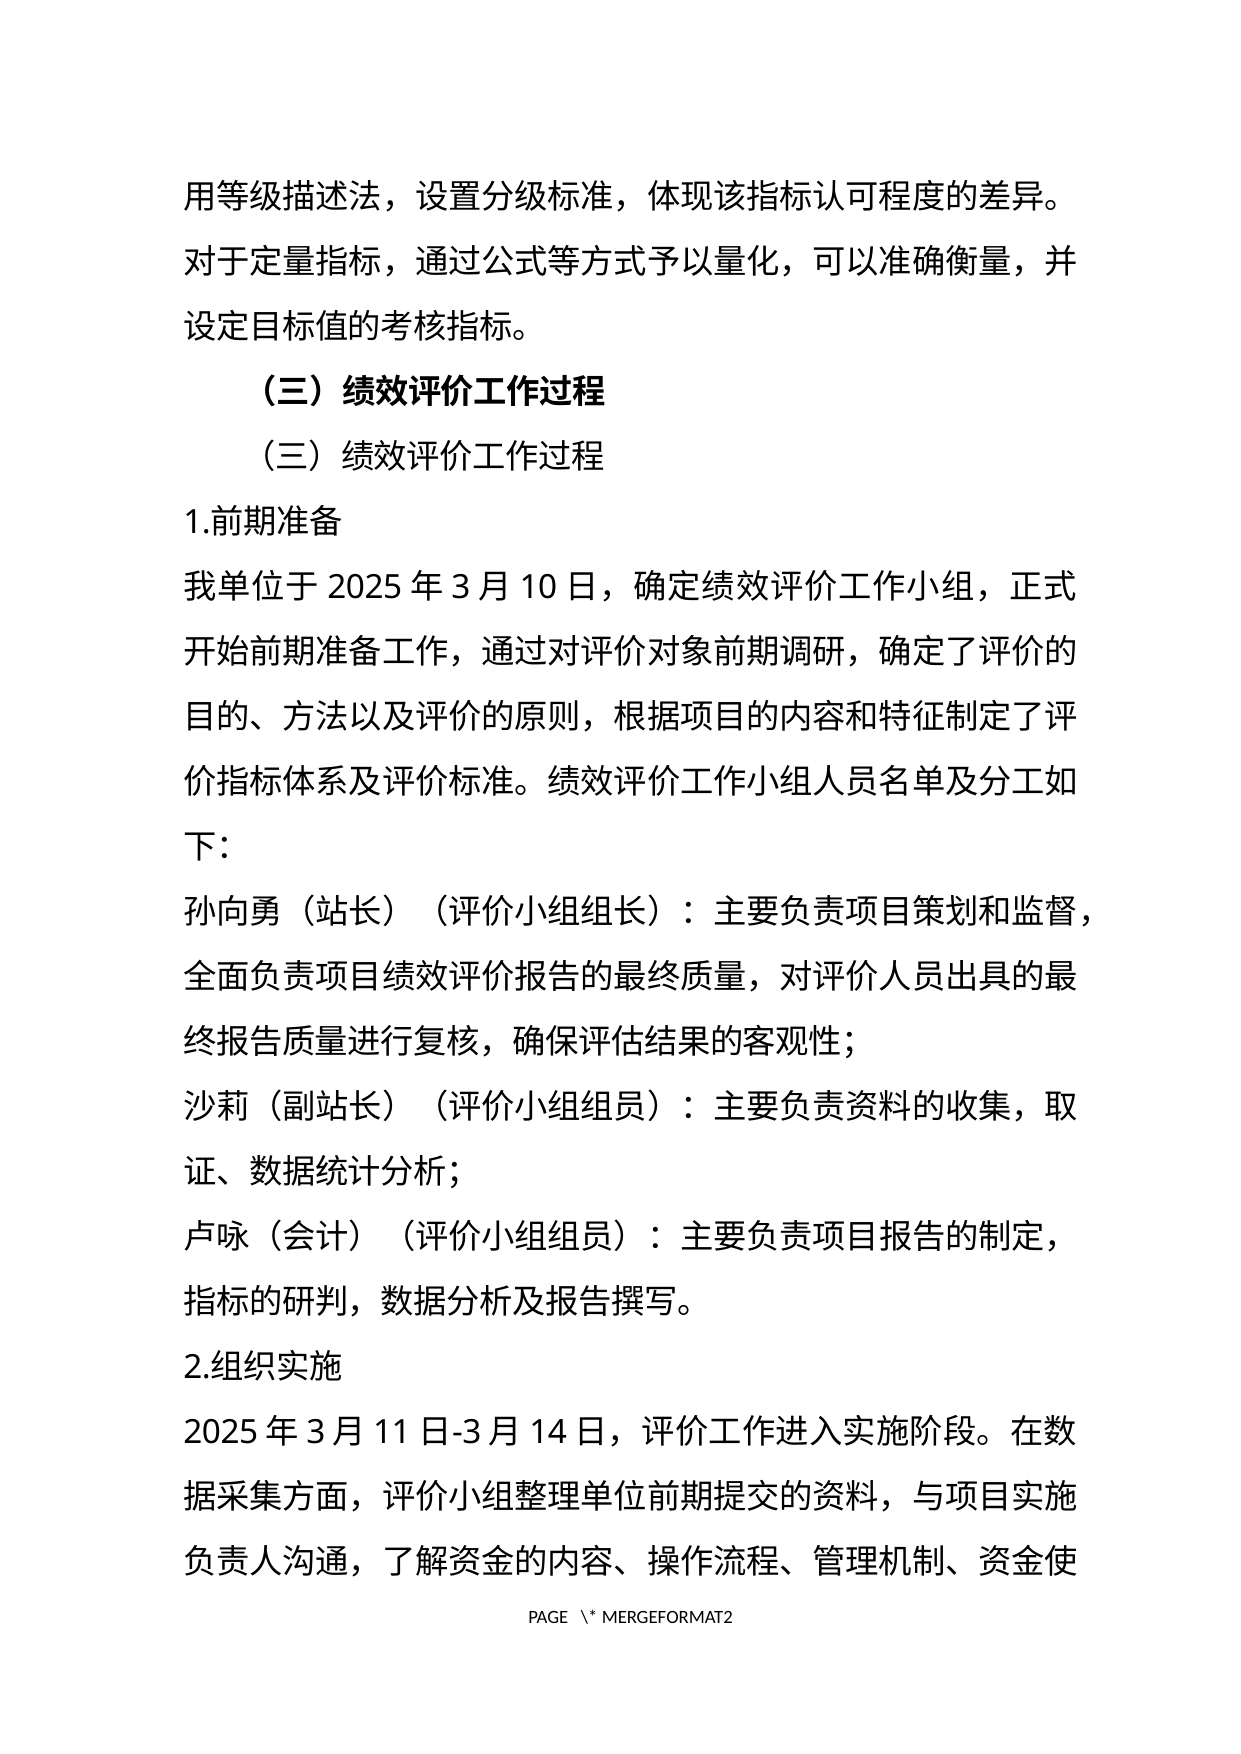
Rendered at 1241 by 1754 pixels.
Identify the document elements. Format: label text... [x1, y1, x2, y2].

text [183, 422, 1078, 1592]
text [183, 162, 1078, 357]
text （三）绩效评价工作过程 [183, 357, 1078, 422]
